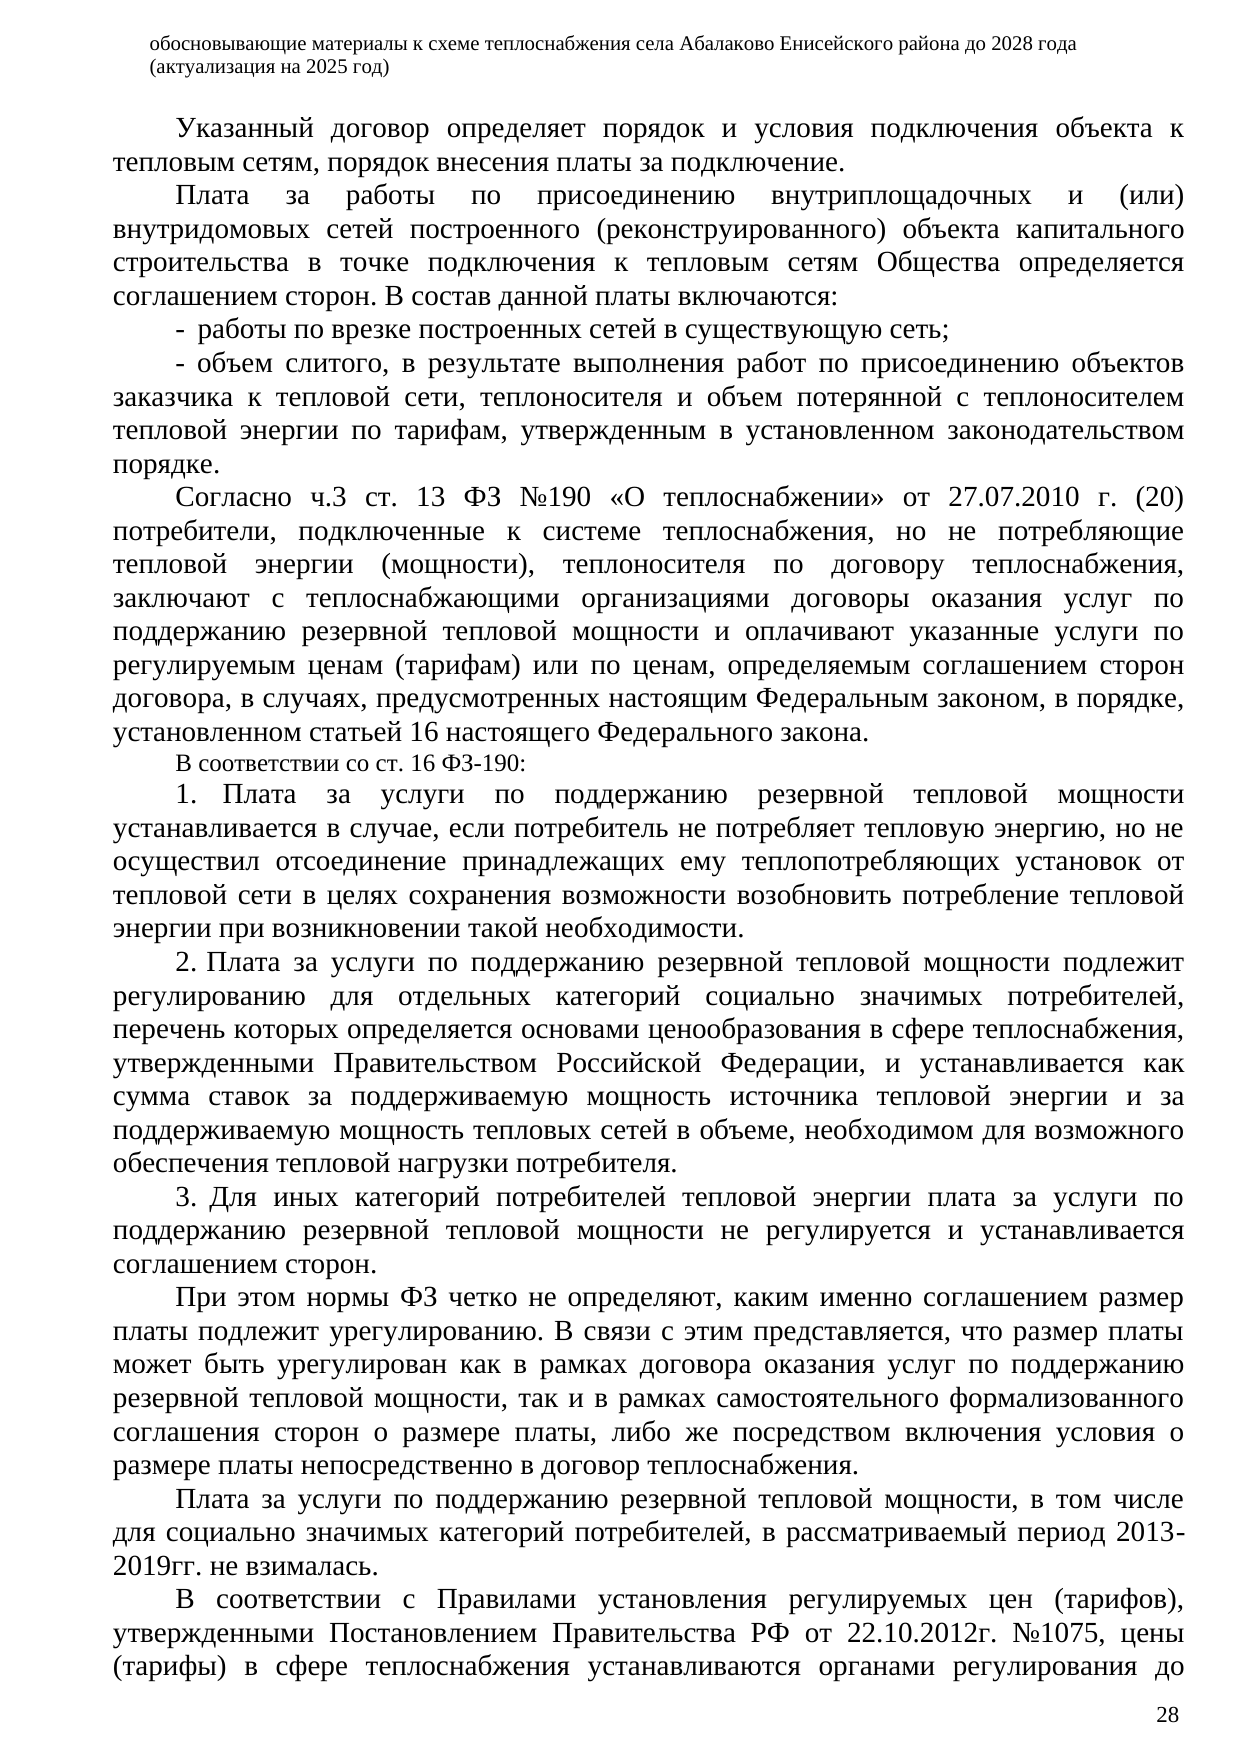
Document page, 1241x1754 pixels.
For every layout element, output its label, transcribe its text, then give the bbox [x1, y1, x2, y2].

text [113, 1581, 1185, 1682]
text Плата за работы по присоединению внутриплощадочных и (или) внутридомовых сетей построенного (реконструированного) объекта капитального строительства в точке подключения к тепловым сетям Общества определяется соглашением сторон. В состав данной платы включаются: [113, 177, 1185, 312]
list работы по врезке построенных сетей в существующую сеть; [113, 312, 1185, 345]
text Плата за услуги по поддержанию резервной тепловой мощности, в том числе для социально значимых категорий потребителей, в рассматриваемый период 20132019гг. не взималась. [113, 1481, 1185, 1581]
list Плата за услуги по поддержанию резервной тепловой мощности подлежит регулированию для отдельных категорий социально значимых потребителей, перечень которых определяется основами ценообразования в сфере теплоснабжения, утвержденными Правительством Российской Федерации, и устанавливается как сумма ставок за поддерживаемую мощность источника тепловой энергии и за поддерживаемую мощность тепловых сетей в объеме, необходимом для возможного обеспечения тепловой нагрузки потребителя. [113, 944, 1185, 1179]
list объем слитого, в результате выполнения работ по присоединению объектов заказчика к тепловой сети, теплоносителя и объем потерянной с теплоносителем тепловой энергии по тарифам, утвержденным в установленном законодательством порядке. [113, 345, 1185, 479]
text При этом нормы ФЗ четко не определяют, каким именно соглашением размер платы подлежит урегулированию. В связи с этим представляется, что размер платы может быть урегулирован как в рамках договора оказания услуг по поддержанию резервной тепловой мощности, так и в рамках самостоятельного формализованного соглашения сторон о размере платы, либо же посредством включения условия о размере платы непосредственно в договор теплоснабжения. [113, 1279, 1185, 1481]
text Указанный договор определяет порядок и условия подключения объекта к тепловым сетям, порядок внесения платы за подключение. [113, 110, 1185, 177]
list Для иных категорий потребителей тепловой энергии плата за услуги по поддержанию резервной тепловой мощности не регулируется и устанавливается соглашением сторон. [113, 1179, 1185, 1279]
text Согласно ч.3 ст. 13 ФЗ №190 «О теплоснабжении» от 27.07.2010 г. (20) потребители, подключенные к системе теплоснабжения, но не потребляющие тепловой энергии (мощности), теплоносителя по договору теплоснабжения, заключают с теплоснабжающими организациями договоры оказания услуг по поддержанию резервной тепловой мощности и оплачивают указанные услуги по регулируемым ценам (тарифам) или по ценам, определяемым соглашением сторон договора, в случаях, предусмотренных настоящим Федеральным законом, в порядке, установленном статьей 16 настоящего Федерального закона. [113, 479, 1185, 748]
list Плата за услуги по поддержанию резервной тепловой мощности устанавливается в случае, если потребитель не потребляет тепловую энергию, но не осуществил отсоединение принадлежащих ему теплопотребляющих установок от тепловой сети в целях сохранения возможности возобновить потребление тепловой энергии при возникновении такой необходимости. [113, 776, 1185, 944]
text В соответствии со ст. 16 ФЗ-190: [113, 748, 1185, 776]
